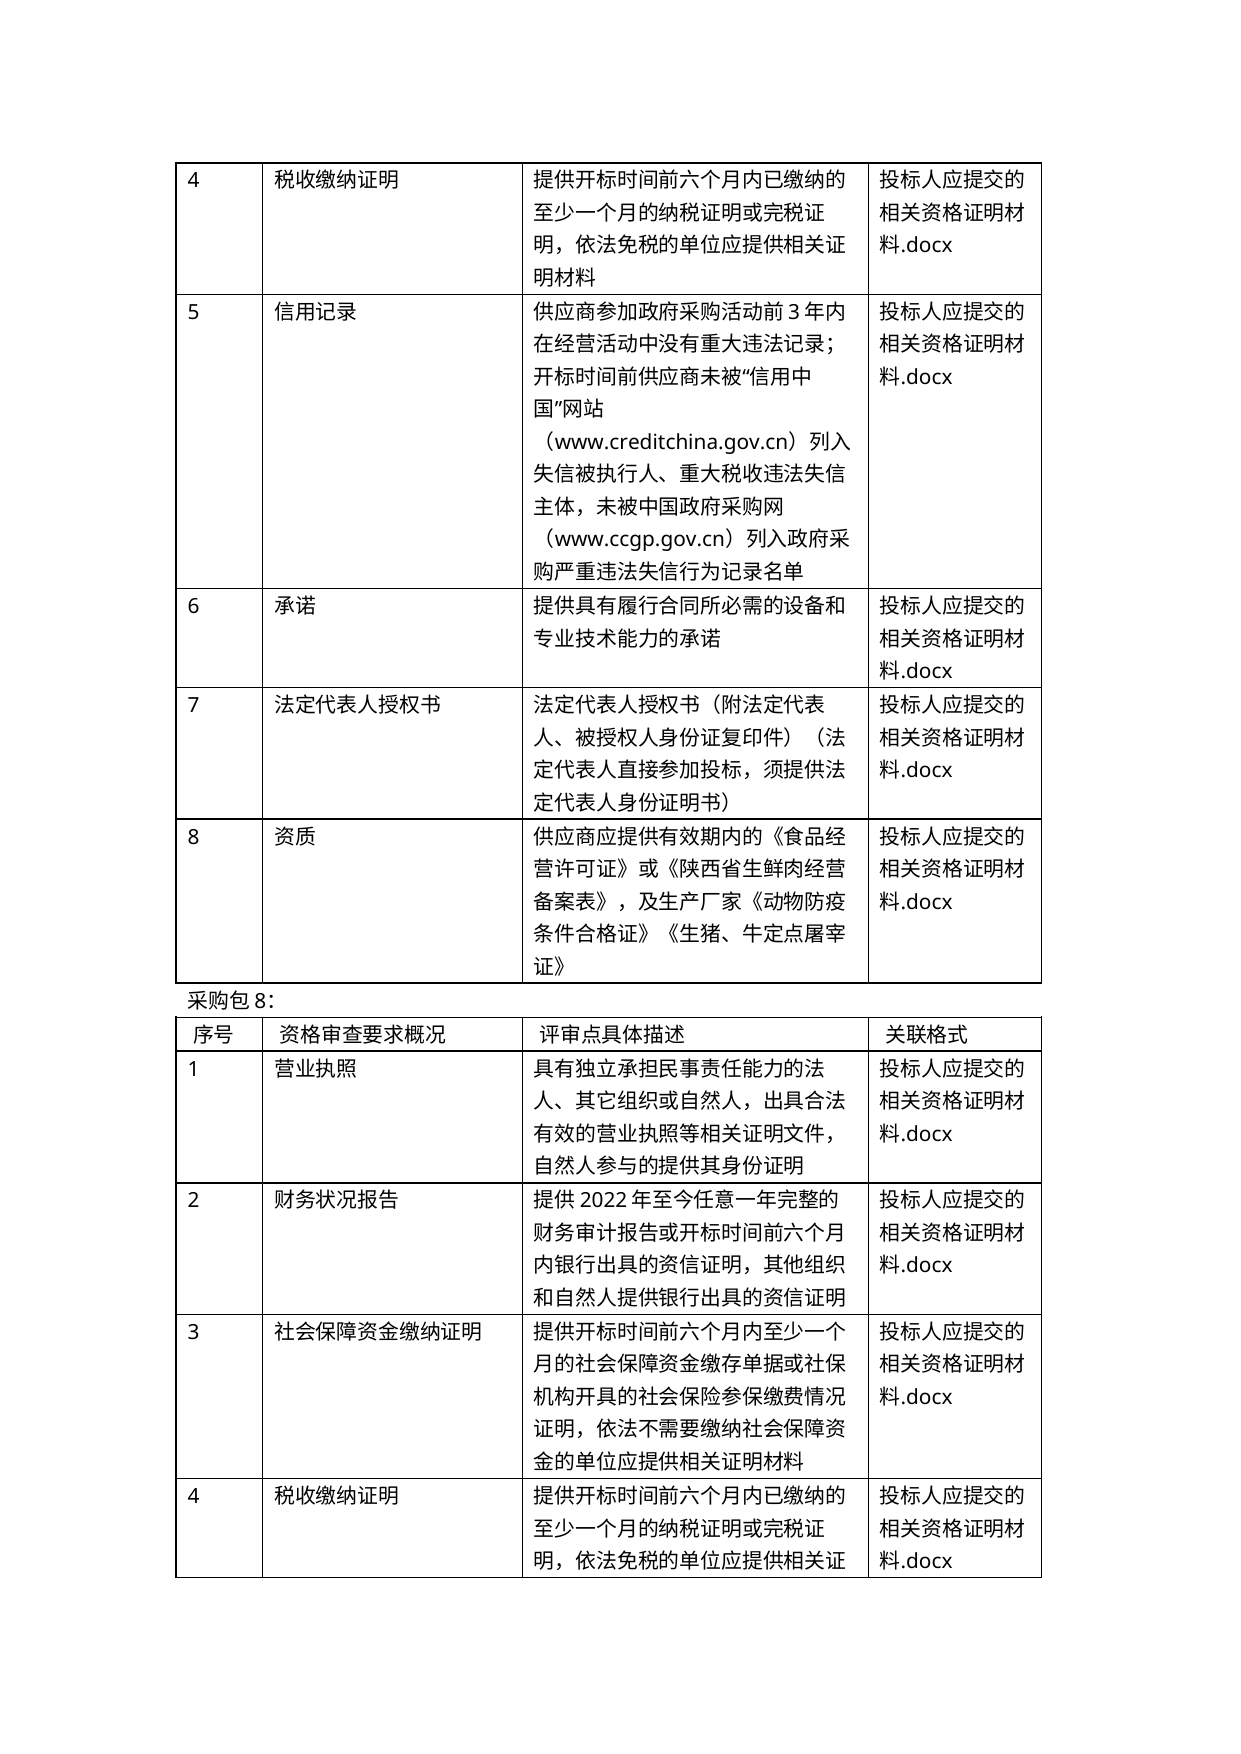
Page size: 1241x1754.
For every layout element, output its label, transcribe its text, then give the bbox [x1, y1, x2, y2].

table_cell 法定代表人授权书 [263, 688, 522, 818]
table_cell 提供开标时间前六个月内已缴纳的至少一个月的纳税证明或完税证明，依法免税的单位应提供相关证明材料 [523, 164, 868, 293]
table_cell 投标人应提交的相关资格证明材料.docx [869, 688, 1041, 818]
table_cell 提供开标时间前六个月内至少一个月的社会保障资金缴存单据或社保机构开具的社会保险参保缴费情况证明，依法不需要缴纳社会保障资金的单位应提供相关证明材料 [523, 1315, 868, 1478]
table_cell 6 [177, 589, 262, 687]
table_cell 投标人应提交的相关资格证明材料.docx [869, 295, 1041, 588]
text 采购包8： [187, 984, 1053, 1016]
table_cell 提供2022年至今任意一年完整的财务审计报告或开标时间前六个月内银行出具的资信证明，其他组织和自然人提供银行出具的资信证明 [523, 1184, 868, 1313]
table_cell 税收缴纳证明 [263, 1479, 522, 1577]
table_cell 税收缴纳证明 [263, 164, 522, 293]
table_cell 法定代表人授权书（附法定代表人、被授权人身份证复印件）（法定代表人直接参加投标，须提供法定代表人身份证明书） [523, 688, 868, 818]
table_cell 资质 [263, 820, 522, 982]
table_cell 具有独立承担民事责任能力的法人、其它组织或自然人，出具合法有效的营业执照等相关证明文件，自然人参与的提供其身份证明 [523, 1052, 868, 1182]
table_cell 4 [177, 164, 262, 293]
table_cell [869, 1479, 1041, 1577]
table_header 评审点具体描述 [523, 1018, 868, 1050]
table_cell 供应商应提供有效期内的《食品经营许可证》或《陕西省生鲜肉经营备案表》，及生产厂家《动物防疫条件合格证》《生猪、牛定点屠宰证》 [523, 820, 868, 982]
table_cell 8 [177, 820, 262, 982]
table_header 资格审查要求概况 [263, 1018, 522, 1050]
table_cell 投标人应提交的相关资格证明材料.docx [869, 1052, 1041, 1182]
table_cell 财务状况报告 [263, 1184, 522, 1313]
table_cell 3 [177, 1315, 262, 1478]
table_cell 投标人应提交的相关资格证明材料.docx [869, 1184, 1041, 1313]
table_cell 投标人应提交的相关资格证明材料.docx [869, 589, 1041, 687]
table_cell 投标人应提交的相关资格证明材料.docx [869, 820, 1041, 982]
table_header 关联格式 [869, 1018, 1041, 1050]
table_cell 营业执照 [263, 1052, 522, 1182]
table_cell 4 [177, 1479, 262, 1577]
table_cell 7 [177, 688, 262, 818]
table_cell 投标人应提交的相关资格证明材料.docx [869, 1315, 1041, 1478]
table_cell 提供具有履行合同所必需的设备和专业技术能力的承诺 [523, 589, 868, 687]
table_cell 供应商参加政府采购活动前3年内在经营活动中没有重大违法记录；开标时间前供应商未被“信用中国”网站（www.creditchina.gov.cn）列入失信被执行人、重大税收违法失信主体，未被中国政府采购网（www.ccgp.gov.cn）列入政府采购严重违法失信行为记录名单 [523, 295, 868, 588]
table_cell 社会保障资金缴纳证明 [263, 1315, 522, 1478]
table_cell 信用记录 [263, 295, 522, 588]
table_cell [523, 1479, 868, 1577]
table_cell 承诺 [263, 589, 522, 687]
table_cell 1 [177, 1052, 262, 1182]
table_cell 5 [177, 295, 262, 588]
table_cell 2 [177, 1184, 262, 1313]
table_header 序号 [177, 1018, 262, 1050]
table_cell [869, 164, 1041, 293]
